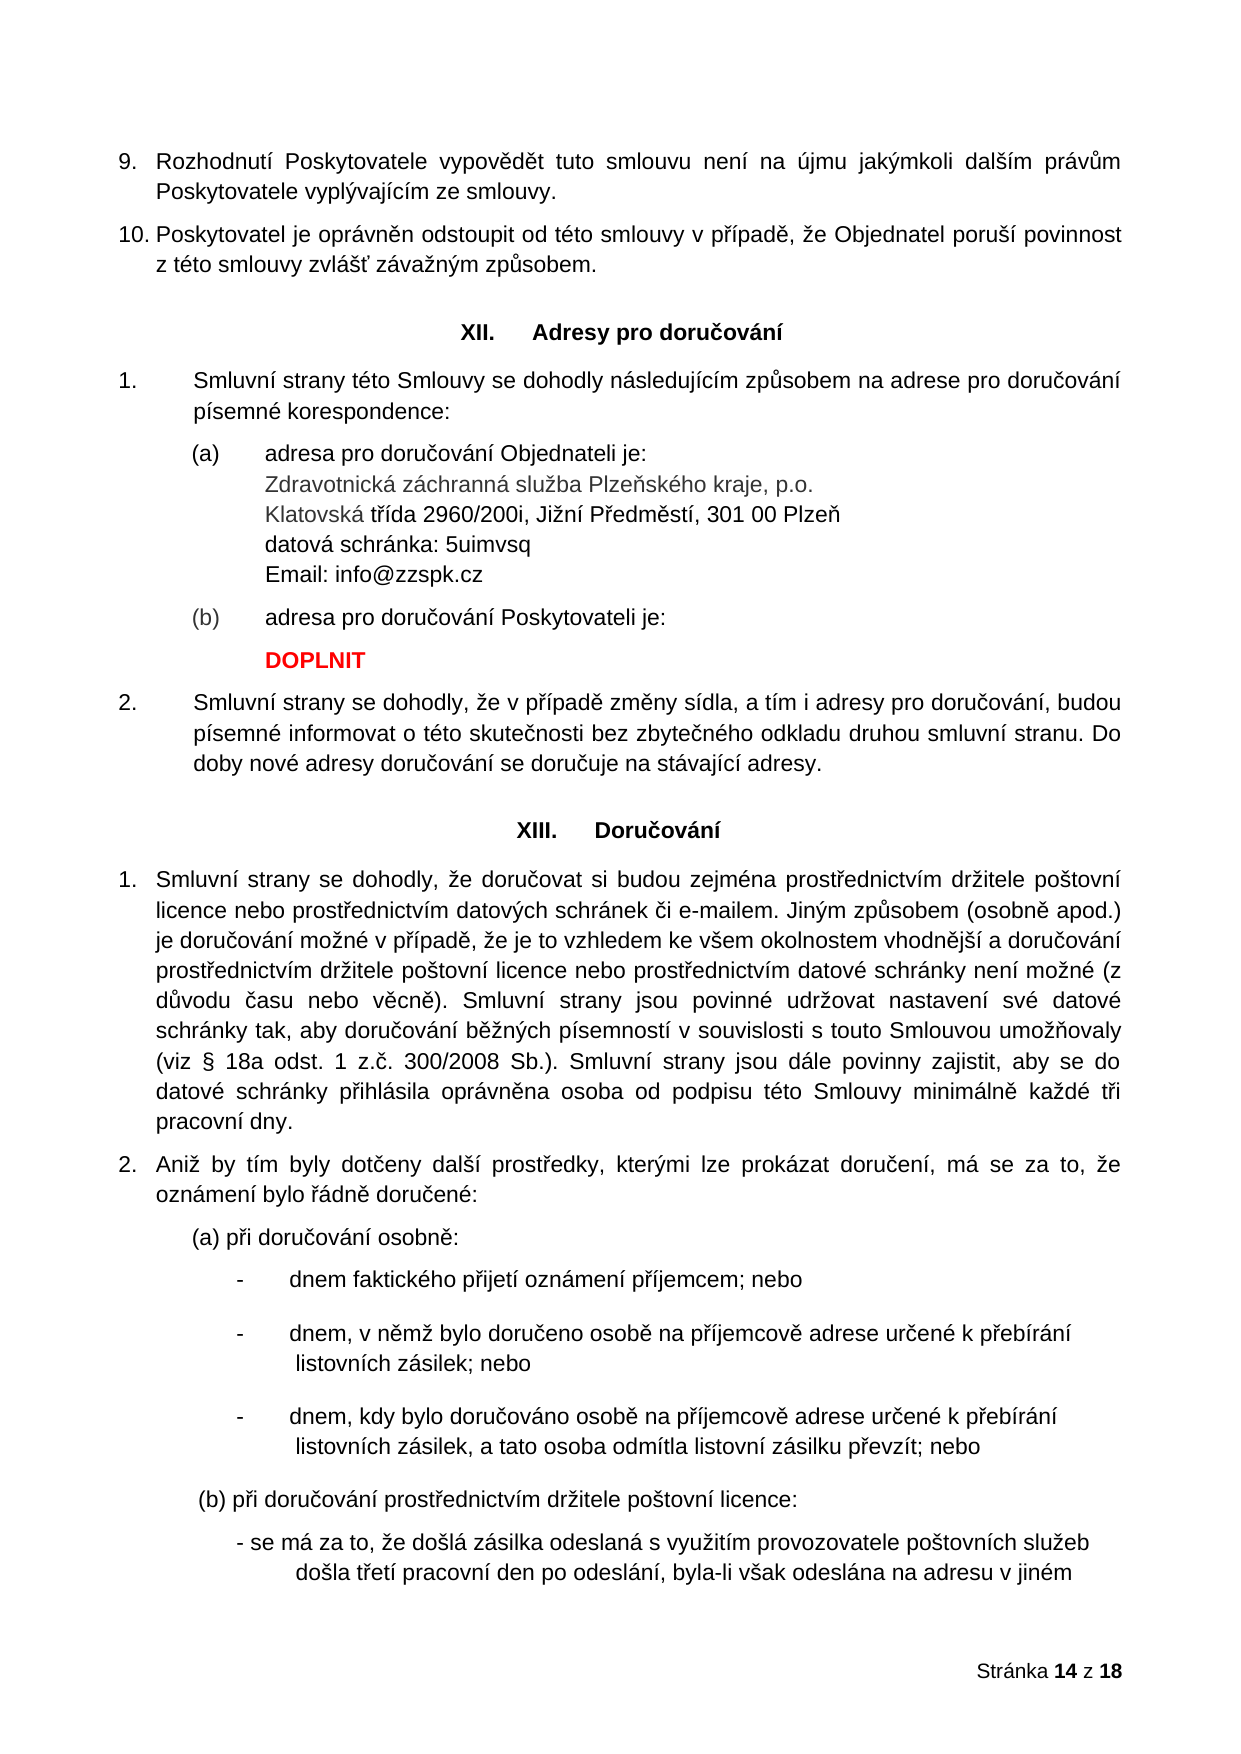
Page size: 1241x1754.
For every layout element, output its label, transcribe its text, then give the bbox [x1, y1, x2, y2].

text (a) při doručování osobně: [192, 1224, 1122, 1250]
text (b) adresa pro doručování Poskytovateli je: [192, 604, 1122, 630]
text 1. Smluvní strany této Smlouvy se dohodly následujícím způsobem na adrese pro doručování písemné korespondence: [118, 367, 1122, 424]
text - dnem, v němž bylo doručeno osobě na příjemcově adrese určené k přebírání listovních zásilek; nebo [236, 1319, 1122, 1376]
text Adresy pro doručování [155, 318, 1122, 345]
list Smluvní strany se dohodly, že doručovat si budou zejména prostřednictvím držitele poštovní licence nebo prostřednictvím datových schránek či e-mailem. Jiným způsobem (osobně apod.) je doručování možné v případě, že je to vzhledem ke všem okolnostem vhodnější a doručování prostřednictvím držitele poštovní licence nebo prostřednictvím datové schránky není možné (z důvodu času nebo věcně). Smluvní strany jsou povinné udržovat nastavení své datové schránky tak, aby doručování běžných písemností v souvislosti s touto Smlouvou umožňovaly (viz § 18a odst. 1 z.č. 300/2008 Sb.). Smluvní strany jsou dále povinny zajistit, aby se do datové schránky přihlásila oprávněna osoba od podpisu této Smlouvy minimálně každé tři pracovní dny. [118, 866, 1122, 1134]
text Doručování [155, 817, 1122, 844]
text 2. Smluvní strany se dohodly, že v případě změny sídla, a tím i adresy pro doručování, budou písemné informovat o této skutečnosti bez zbytečného odkladu druhou smluvní stranu. Do doby nové adresy doručování se doručuje na stávající adresy. [118, 689, 1122, 776]
list Rozhodnutí Poskytovatele vypovědět tuto smlouvu není na újmu jakýmkoli dalším právům Poskytovatele vyplývajícím ze smlouvy. [118, 148, 1122, 204]
text - dnem faktického přijetí oznámení příjemcem; nebo [236, 1266, 1122, 1293]
text DOPLNIT [192, 647, 1122, 673]
text - dnem, kdy bylo doručováno osobě na příjemcově adrese určené k přebírání listovních zásilek, a tato osoba odmítla listovní zásilku převzít; nebo [236, 1403, 1122, 1459]
list Aniž by tím byly dotčeny další prostředky, kterými lze prokázat doručení, má se za to, že oznámení bylo řádně doručené: [118, 1151, 1122, 1207]
list Poskytovatel je oprávněn odstoupit od této smlouvy v případě, že Objednatel poruší povinnost z této smlouvy zvlášť závažným způsobem. [118, 221, 1122, 277]
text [236, 1529, 1122, 1586]
text (b) při doručování prostřednictvím držitele poštovní licence: [192, 1486, 1122, 1513]
text Email: info@zzspk.cz [192, 561, 1122, 588]
text (a) adresa pro doručování Objednateli je: Zdravotnická záchranná služba Plzeňského kraje, p.o. Klatovská třída 2960/200i, Jižní Předměstí, 301 00 Plzeň datová schránka: 5uimvsq [191, 440, 1122, 557]
